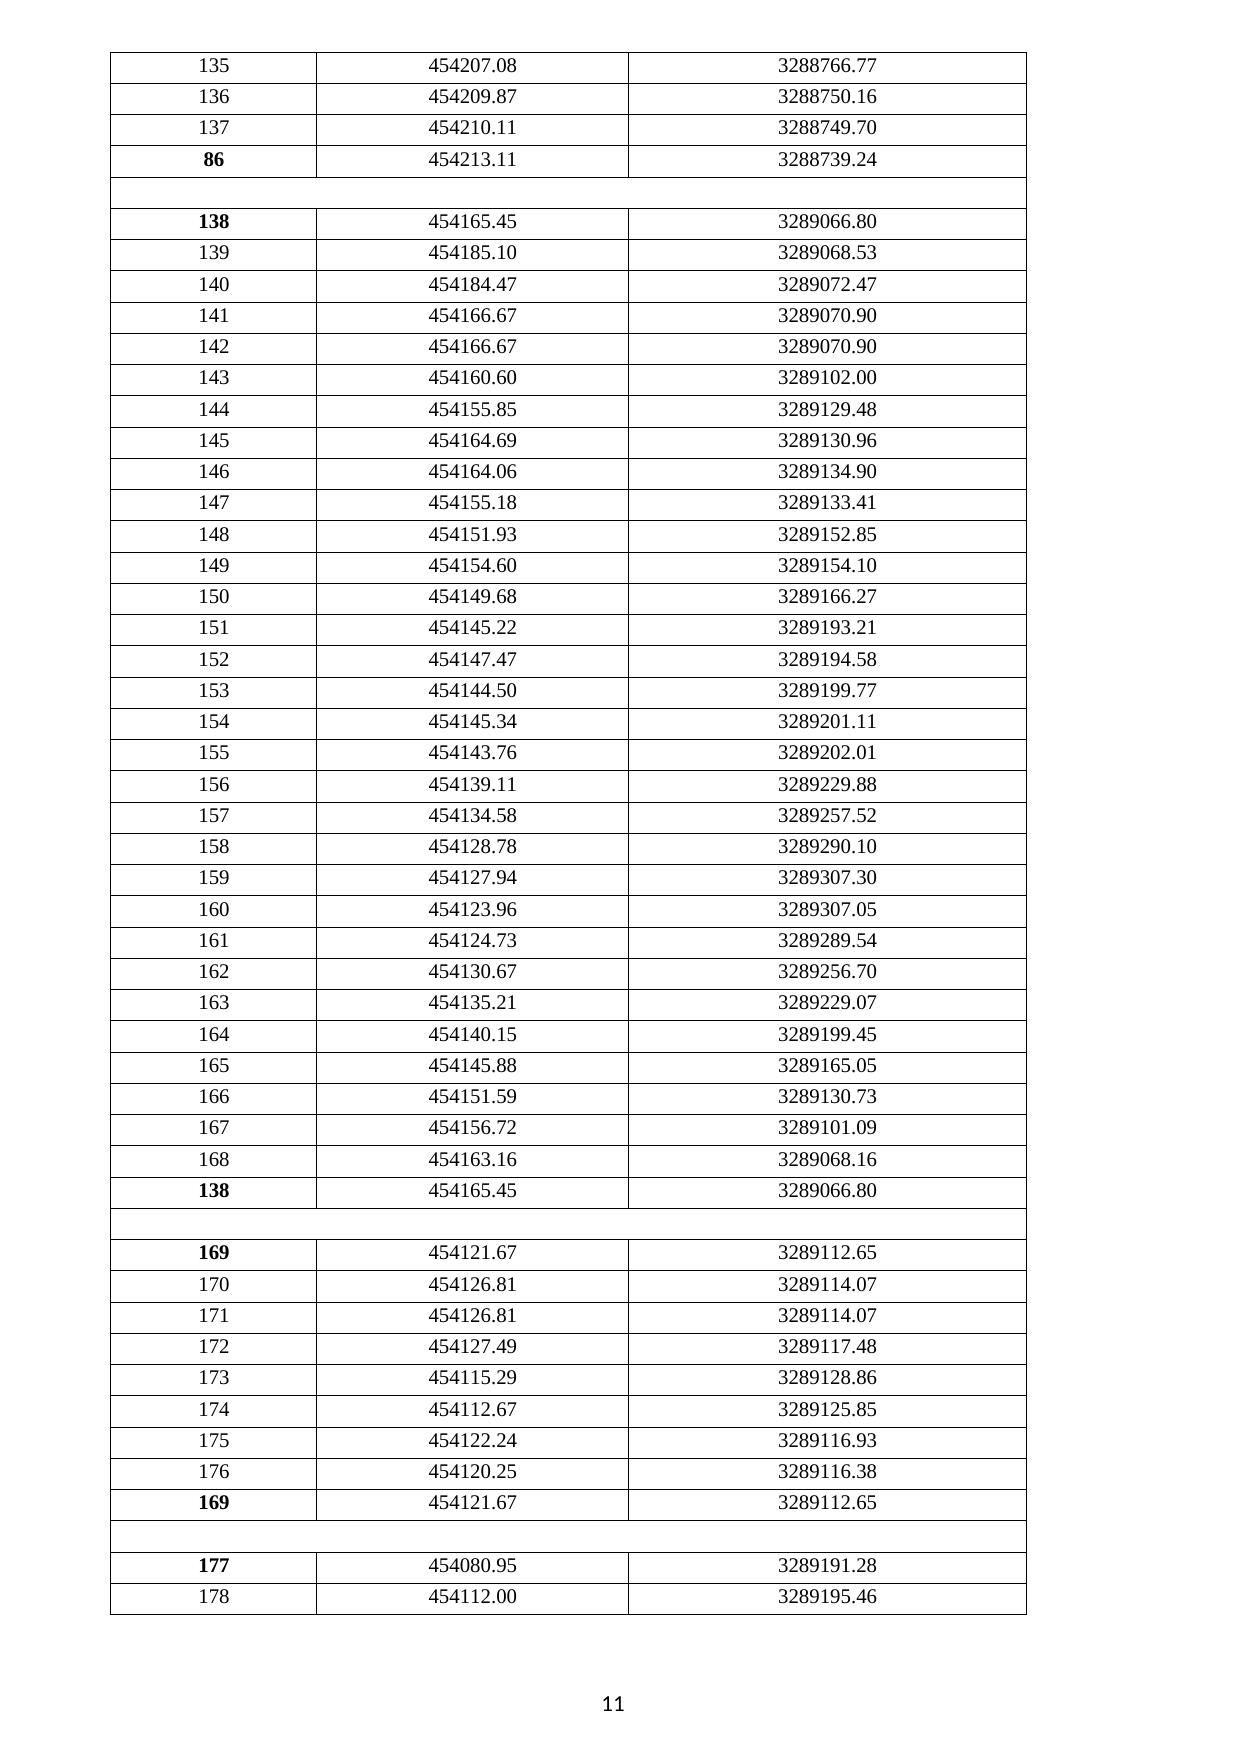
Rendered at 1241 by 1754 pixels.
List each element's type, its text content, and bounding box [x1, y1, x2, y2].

table_cell 454145.88 [317, 1053, 628, 1083]
table_cell 454155.85 [317, 396, 628, 427]
table_cell 3289290.10 [629, 834, 1026, 864]
table_cell 175 [111, 1428, 316, 1458]
table_cell 169 [111, 1240, 316, 1270]
table_cell 454207.08 [317, 53, 628, 83]
table_cell 454115.29 [317, 1365, 628, 1395]
table_cell 139 [111, 240, 316, 270]
table_cell 3289114.07 [629, 1271, 1026, 1302]
table_cell 136 [111, 84, 316, 114]
table_cell 3289102.00 [629, 365, 1026, 395]
table_cell 3289116.38 [629, 1459, 1026, 1489]
table_cell 454155.18 [317, 490, 628, 520]
table_cell 3289166.27 [629, 584, 1026, 614]
table_cell 3289152.85 [629, 521, 1026, 552]
table_cell 147 [111, 490, 316, 520]
table_cell 178 [111, 1584, 316, 1614]
table_cell 454122.24 [317, 1428, 628, 1458]
table_cell 3289070.90 [629, 334, 1026, 364]
table_cell 454124.73 [317, 928, 628, 958]
table_cell 3289066.80 [629, 209, 1026, 239]
table_cell 138 [111, 1178, 316, 1208]
table_cell 454139.11 [317, 771, 628, 802]
table_cell 149 [111, 553, 316, 583]
table_cell 3289066.80 [629, 1178, 1026, 1208]
table_cell 454127.49 [317, 1334, 628, 1364]
table_cell 454166.67 [317, 334, 628, 364]
table_cell 3289195.46 [629, 1584, 1026, 1614]
table_cell 454165.45 [317, 1178, 628, 1208]
table_cell 137 [111, 115, 316, 145]
table_cell 454149.68 [317, 584, 628, 614]
table_cell 454184.47 [317, 271, 628, 302]
table_cell 157 [111, 803, 316, 833]
table_cell 177 [111, 1553, 316, 1583]
table_cell 170 [111, 1271, 316, 1302]
table_cell 3289154.10 [629, 553, 1026, 583]
table_cell 3288749.70 [629, 115, 1026, 145]
table_cell 172 [111, 1334, 316, 1364]
table_cell 160 [111, 896, 316, 927]
table_cell 454126.81 [317, 1271, 628, 1302]
table_cell 174 [111, 1396, 316, 1427]
table_cell 3289125.85 [629, 1396, 1026, 1427]
table_cell 150 [111, 584, 316, 614]
table_cell 146 [111, 459, 316, 489]
table_cell 454134.58 [317, 803, 628, 833]
table_cell 454130.67 [317, 959, 628, 989]
table_cell 3289289.54 [629, 928, 1026, 958]
table_cell 151 [111, 615, 316, 645]
table_cell 140 [111, 271, 316, 302]
table_cell 163 [111, 990, 316, 1020]
table_cell 454121.67 [317, 1490, 628, 1520]
table_cell 454151.93 [317, 521, 628, 552]
table_cell 454210.11 [317, 115, 628, 145]
table_cell 454126.81 [317, 1303, 628, 1333]
table_cell 154 [111, 709, 316, 739]
table_cell 454166.67 [317, 303, 628, 333]
table_cell 3289201.11 [629, 709, 1026, 739]
table_cell 142 [111, 334, 316, 364]
table_cell 3289256.70 [629, 959, 1026, 989]
table_cell 454080.95 [317, 1553, 628, 1583]
table_cell 454209.87 [317, 84, 628, 114]
table_cell 3289199.45 [629, 1021, 1026, 1052]
table_cell 3289068.53 [629, 240, 1026, 270]
table_cell 165 [111, 1053, 316, 1083]
table_cell 168 [111, 1146, 316, 1177]
table_cell 3289202.01 [629, 740, 1026, 770]
table_cell 169 [111, 1490, 316, 1520]
table_cell 3289307.05 [629, 896, 1026, 927]
table_cell 158 [111, 834, 316, 864]
table_cell 3289229.88 [629, 771, 1026, 802]
table_cell 454143.76 [317, 740, 628, 770]
table_cell 454127.94 [317, 865, 628, 895]
table_cell 3289112.65 [629, 1490, 1026, 1520]
table_cell 454112.00 [317, 1584, 628, 1614]
table_cell 171 [111, 1303, 316, 1333]
table_cell 156 [111, 771, 316, 802]
table_cell 454123.96 [317, 896, 628, 927]
table_cell 86 [111, 146, 316, 177]
table_cell 144 [111, 396, 316, 427]
table_cell 3288766.77 [629, 53, 1026, 83]
table_cell [111, 1521, 1026, 1552]
table_cell 159 [111, 865, 316, 895]
table_cell 3289165.05 [629, 1053, 1026, 1083]
table_cell 3289068.16 [629, 1146, 1026, 1177]
table_cell [111, 1209, 1026, 1239]
table_cell 138 [111, 209, 316, 239]
table_cell 3289199.77 [629, 678, 1026, 708]
table_cell 162 [111, 959, 316, 989]
table_cell 3289194.58 [629, 646, 1026, 677]
table_cell 454112.67 [317, 1396, 628, 1427]
table_cell 161 [111, 928, 316, 958]
table_cell 3289193.21 [629, 615, 1026, 645]
table_cell 3289130.73 [629, 1084, 1026, 1114]
table_cell 143 [111, 365, 316, 395]
table_cell 454164.06 [317, 459, 628, 489]
table_cell 3288739.24 [629, 146, 1026, 177]
table_cell 454144.50 [317, 678, 628, 708]
table_cell 3289072.47 [629, 271, 1026, 302]
table_cell 454121.67 [317, 1240, 628, 1270]
table_cell 3288750.16 [629, 84, 1026, 114]
table_cell 454156.72 [317, 1115, 628, 1145]
table_cell 454145.34 [317, 709, 628, 739]
table_cell 3289128.86 [629, 1365, 1026, 1395]
table_cell 3289307.30 [629, 865, 1026, 895]
table_cell 454213.11 [317, 146, 628, 177]
table_cell 141 [111, 303, 316, 333]
table_cell 454147.47 [317, 646, 628, 677]
table_cell 145 [111, 428, 316, 458]
table_cell 3289070.90 [629, 303, 1026, 333]
table_cell 152 [111, 646, 316, 677]
table_cell 454140.15 [317, 1021, 628, 1052]
table_cell 3289191.28 [629, 1553, 1026, 1583]
table_cell 135 [111, 53, 316, 83]
table_cell 3289134.90 [629, 459, 1026, 489]
table_cell 3289257.52 [629, 803, 1026, 833]
table_cell 3289133.41 [629, 490, 1026, 520]
table_cell 153 [111, 678, 316, 708]
table_cell [111, 178, 1026, 208]
table_cell 148 [111, 521, 316, 552]
table_cell 454120.25 [317, 1459, 628, 1489]
table_cell 454145.22 [317, 615, 628, 645]
table_cell 454163.16 [317, 1146, 628, 1177]
table_cell 3289130.96 [629, 428, 1026, 458]
table_cell 3289229.07 [629, 990, 1026, 1020]
table_cell 454160.60 [317, 365, 628, 395]
table_cell 167 [111, 1115, 316, 1145]
table_cell 454164.69 [317, 428, 628, 458]
table_cell 3289116.93 [629, 1428, 1026, 1458]
table_cell 155 [111, 740, 316, 770]
table_cell 454151.59 [317, 1084, 628, 1114]
table_cell 3289117.48 [629, 1334, 1026, 1364]
table_cell 3289101.09 [629, 1115, 1026, 1145]
table_cell 454185.10 [317, 240, 628, 270]
table_cell 3289114.07 [629, 1303, 1026, 1333]
table_cell 176 [111, 1459, 316, 1489]
table_cell 454128.78 [317, 834, 628, 864]
table_cell 454165.45 [317, 209, 628, 239]
table_cell 173 [111, 1365, 316, 1395]
table_cell 454135.21 [317, 990, 628, 1020]
table_cell 454154.60 [317, 553, 628, 583]
table_cell 164 [111, 1021, 316, 1052]
table_cell 3289112.65 [629, 1240, 1026, 1270]
table_cell 166 [111, 1084, 316, 1114]
table_cell 3289129.48 [629, 396, 1026, 427]
